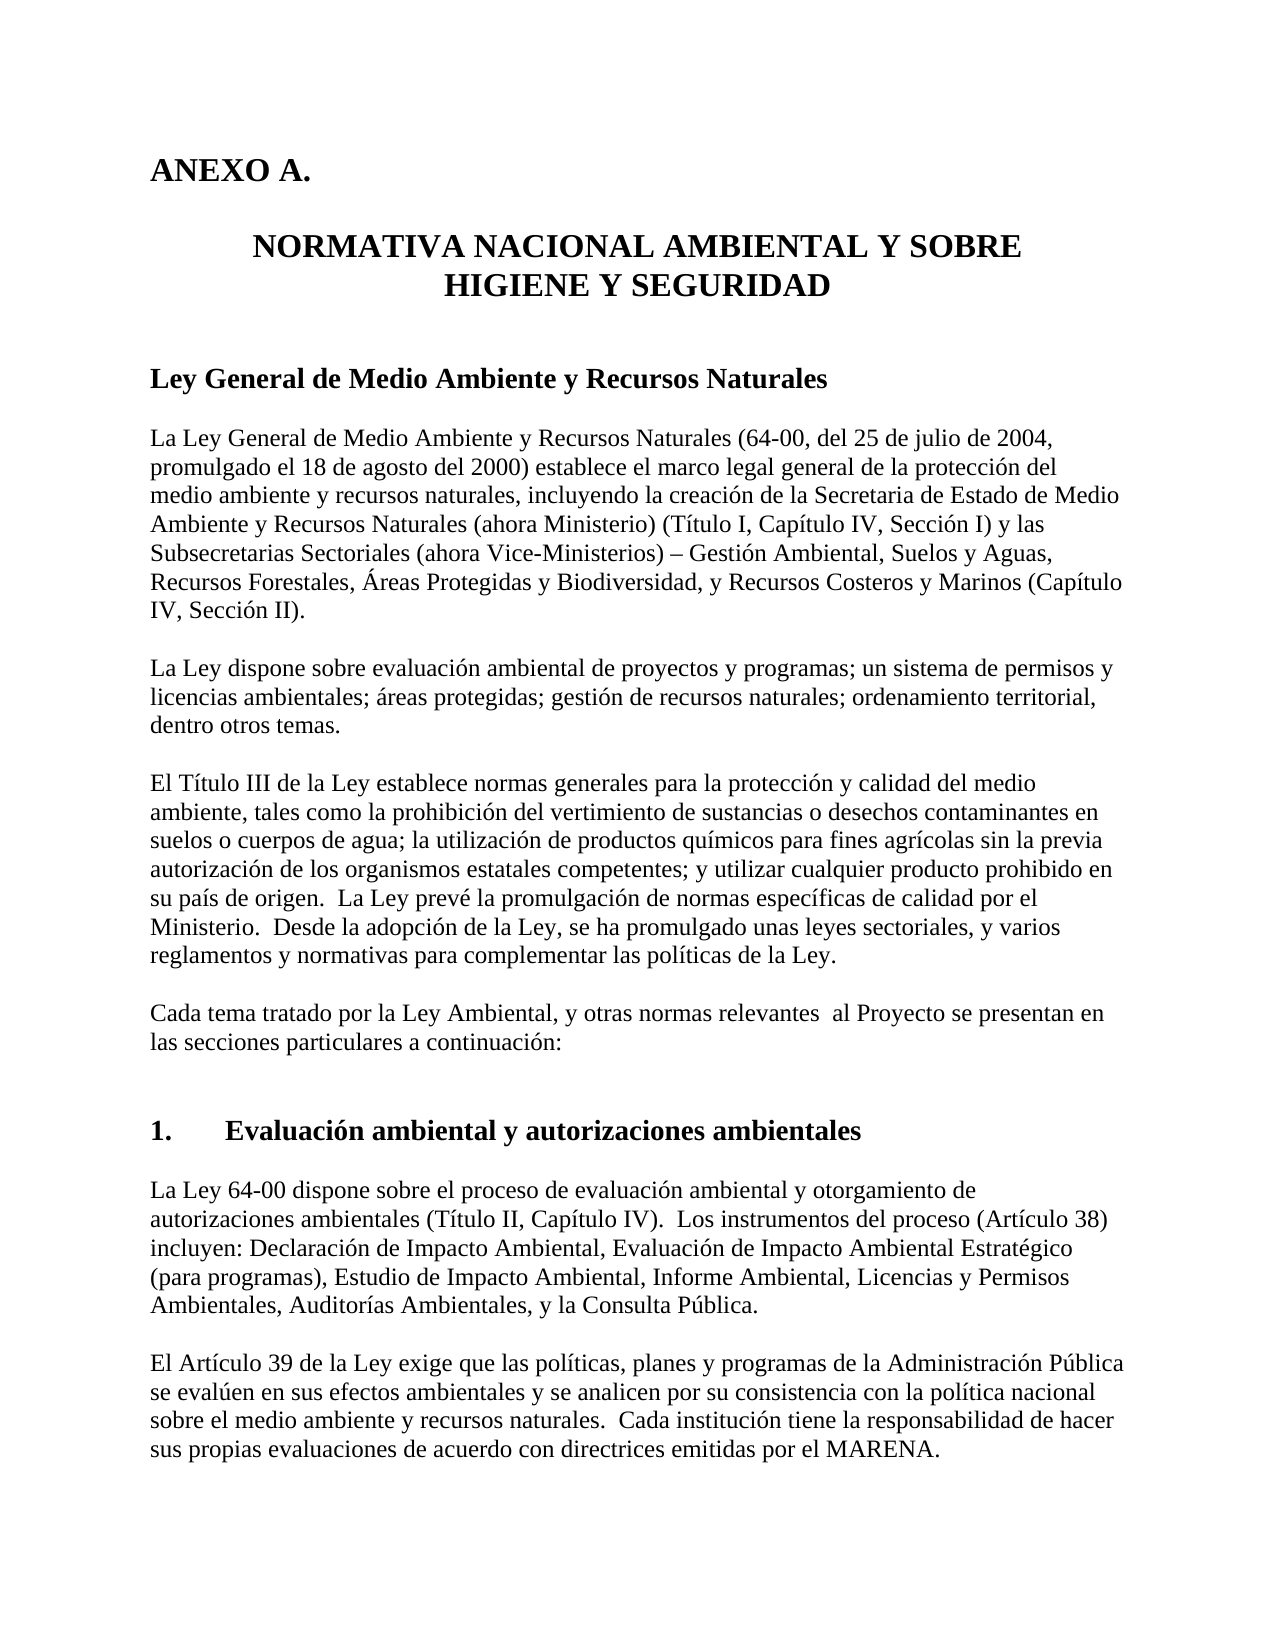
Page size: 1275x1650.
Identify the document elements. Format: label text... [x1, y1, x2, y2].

text La Ley dispone sobre evaluación ambiental de proyectos y programas; un sistema de permisos y licencias ambientales; áreas protegidas; gestión de recursos naturales; ordenamiento territorial, dentro otros temas. [150, 653, 1125, 739]
text Cada tema tratado por la Ley Ambiental, y otras normas relevantes al Proyecto se presentan en las secciones particulares a continuación: [150, 998, 1125, 1056]
text ANEXO A. [150, 150, 1125, 188]
text El Título III de la Ley establece normas generales para la protección y calidad del medio ambiente, tales como la prohibición del vertimiento de sustancias o desechos contaminantes en suelos o cuerpos de agua; la utilización de productos químicos para fines agrícolas sin la previa autorización de los organismos estatales competentes; y utilizar cualquier producto prohibido en su país de origen. La Ley prevé la promulgación de normas específicas de calidad por el Ministerio. Desde la adopción de la Ley, se ha promulgado unas leyes sectoriales, y varios reglamentos y normativas para complementar las políticas de la Ley. [150, 768, 1125, 969]
text Ley General de Medio Ambiente y Recursos Naturales [150, 361, 1125, 394]
text 1. Evaluación ambiental y autorizaciones ambientales [150, 1113, 1125, 1147]
text HIGIENE Y SEGURIDAD [150, 265, 1125, 303]
text NORMATIVA NACIONAL AMBIENTAL Y SOBRE [150, 227, 1125, 265]
text El Artículo 39 de la Ley exige que las políticas, planes y programas de la Administración Pública se evalúen en sus efectos ambientales y se analicen por su consistencia con la política nacional sobre el medio ambiente y recursos naturales. Cada institución tiene la responsabilidad de hacer sus propias evaluaciones de acuerdo con directrices emitidas por el MARENA. [150, 1348, 1125, 1463]
text La Ley 64-00 dispone sobre el proceso de evaluación ambiental y otorgamiento de autorizaciones ambientales (Título II, Capítulo IV). Los instrumentos del proceso (Artículo 38) incluyen: Declaración de Impacto Ambiental, Evaluación de Impacto Ambiental Estratégico (para programas), Estudio de Impacto Ambiental, Informe Ambiental, Licencias y Permisos Ambientales, Auditorías Ambientales, y la Consulta Pública. [150, 1175, 1125, 1319]
text La Ley General de Medio Ambiente y Recursos Naturales (64-00, del 25 de julio de 2004, promulgado el 18 de agosto del 2000) establece el marco legal general de la protección del medio ambiente y recursos naturales, incluyendo la creación de la Secretaria de Estado de Medio Ambiente y Recursos Naturales (ahora Ministerio) (Título I, Capítulo IV, Sección I) y las Subsecretarias Sectoriales (ahora Vice-Ministerios) – Gestión Ambiental, Suelos y Aguas, Recursos Forestales, Áreas Protegidas y Biodiversidad, y Recursos Costeros y Marinos (Capítulo IV, Sección II). [150, 423, 1125, 624]
